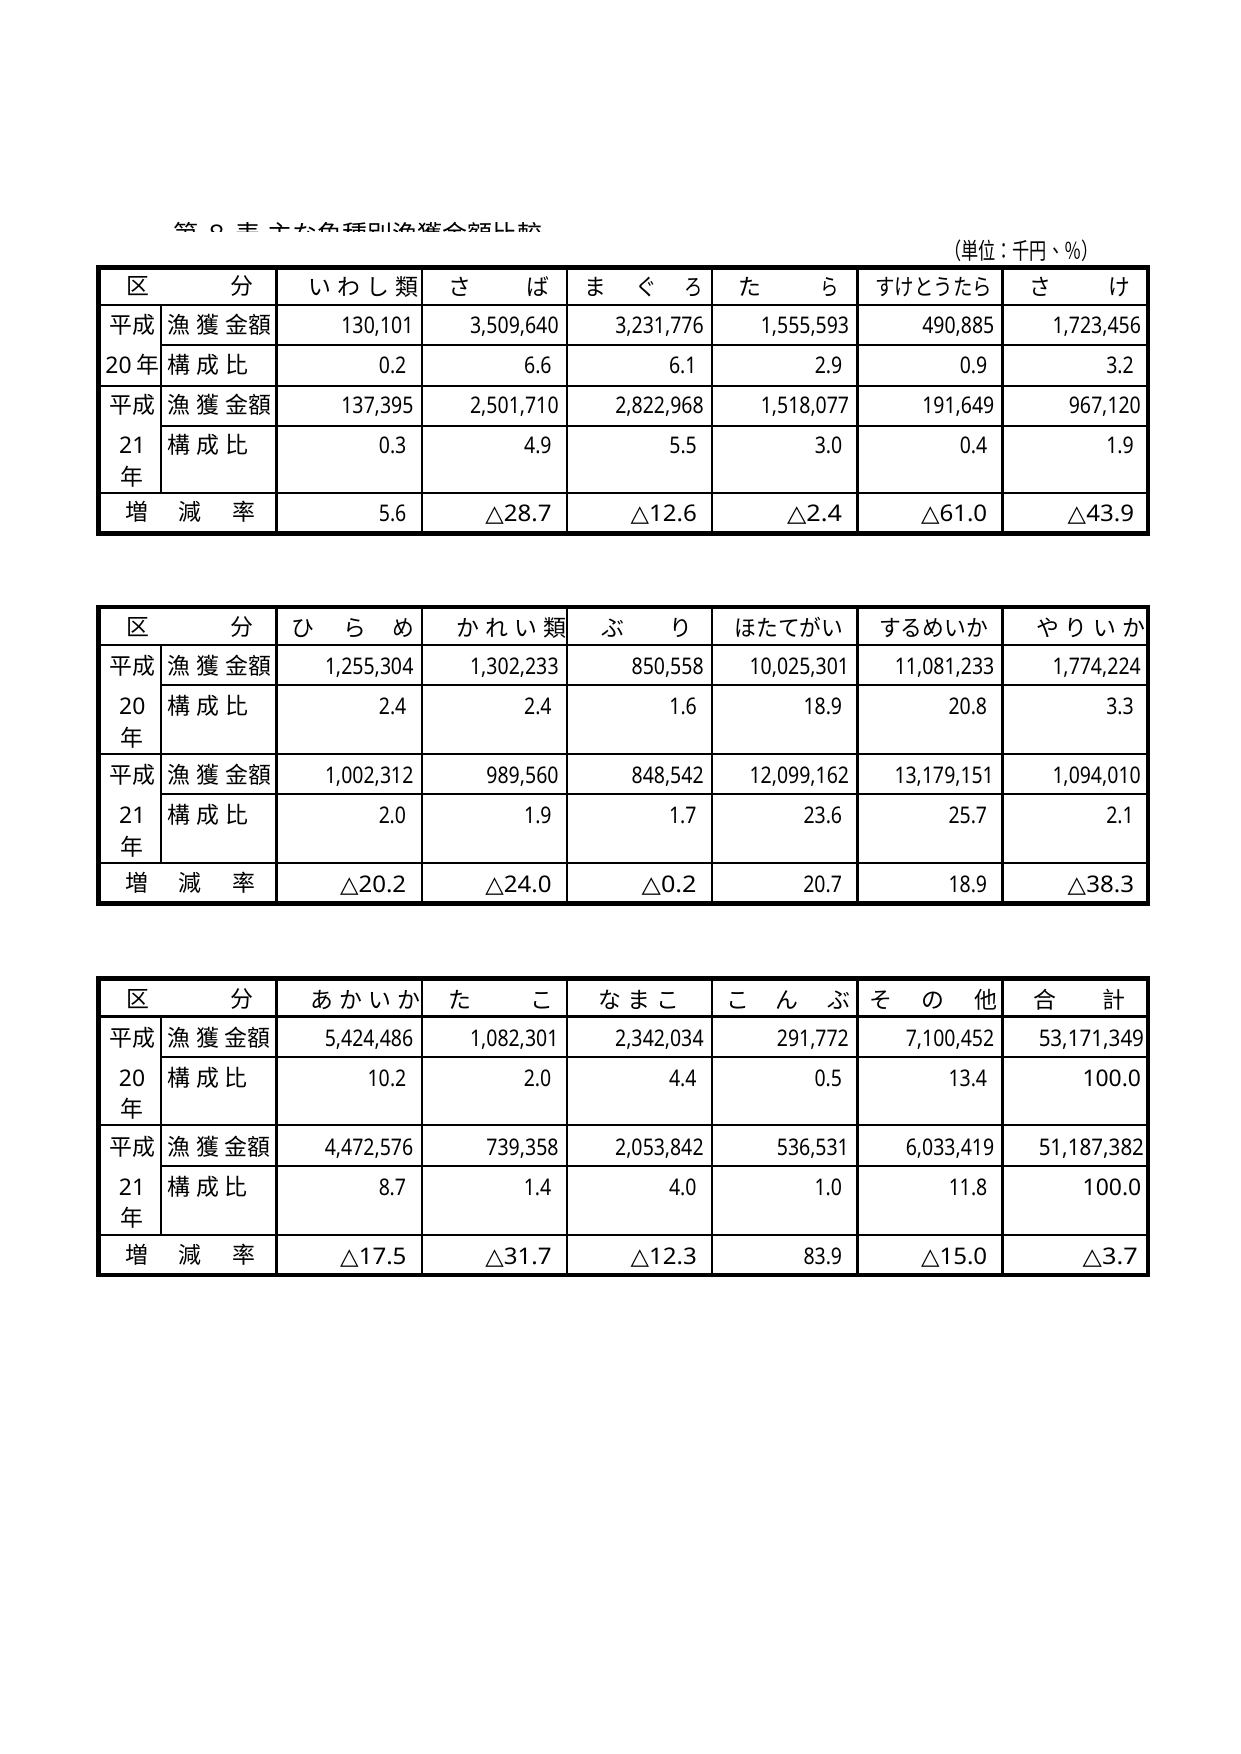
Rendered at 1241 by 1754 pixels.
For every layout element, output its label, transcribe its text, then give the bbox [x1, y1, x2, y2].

table_header こ ん ぶ [713, 981, 856, 1015]
table_cell 18.9 [713, 686, 856, 753]
table_cell 23.6 [713, 795, 856, 862]
table_cell 平成 [101, 306, 160, 344]
table_header ま ぐ ろ [568, 270, 711, 304]
table_cell 1,723,456 [1004, 306, 1146, 344]
table_cell 191,649 [859, 387, 1001, 425]
table_cell △12.6 [568, 494, 711, 531]
table_cell 1.7 [568, 795, 711, 862]
table_header 合 計 [1004, 981, 1146, 1015]
table_cell 967,120 [1004, 387, 1146, 425]
table_cell 739,358 [423, 1126, 566, 1165]
table_header た ら [713, 270, 856, 304]
table_cell △2.4 [713, 494, 856, 531]
table_cell 20.7 [713, 864, 856, 901]
table_cell 2.4 [278, 686, 421, 753]
table_cell 構 成 比 [162, 1058, 275, 1124]
table_cell 平成 [101, 646, 160, 684]
table_cell 5.5 [568, 427, 711, 492]
table_header すけとうたら [859, 270, 1001, 304]
table_cell 増 減 率 [101, 494, 275, 531]
table_cell 10,025,301 [713, 646, 856, 684]
table_header ぶ り [568, 609, 711, 644]
table_cell 構 成 比 [162, 686, 275, 753]
table_cell 4.0 [568, 1167, 711, 1233]
table_cell 130,101 [278, 306, 421, 344]
table_cell 13.4 [859, 1058, 1001, 1124]
table_header か れ い 類 [423, 609, 566, 644]
table_cell 1.6 [568, 686, 711, 753]
table_cell 1.9 [423, 795, 566, 862]
table_cell 平成 [101, 1126, 160, 1165]
table_cell 12,099,162 [713, 755, 856, 793]
table_cell △38.3 [1004, 864, 1146, 901]
table_cell △24.0 [423, 864, 566, 901]
table_cell △3.7 [1004, 1236, 1146, 1273]
table_header あ か い か [278, 981, 421, 1015]
table_cell 2,342,034 [568, 1018, 711, 1056]
table_cell 4.4 [568, 1058, 711, 1124]
table_header 区 分 [101, 981, 275, 1015]
table_cell 11,081,233 [859, 646, 1001, 684]
table_cell 6,033,419 [859, 1126, 1001, 1165]
table_cell 構 成 比 [162, 1167, 275, 1233]
table_cell 1,094,010 [1004, 755, 1146, 793]
table_cell 3.0 [713, 427, 856, 492]
table_cell 1,002,312 [278, 755, 421, 793]
table_cell 増 減 率 [101, 1236, 275, 1273]
table_header するめいか [859, 609, 1001, 644]
table_cell 3.3 [1004, 686, 1146, 753]
table_cell 8.7 [278, 1167, 421, 1233]
table_cell 490,885 [859, 306, 1001, 344]
table_cell 21年 [101, 425, 160, 492]
table_cell 850,558 [568, 646, 711, 684]
table_cell △17.5 [278, 1236, 421, 1273]
table_cell 100.0 [1004, 1167, 1146, 1233]
table_header 区 分 [101, 270, 275, 304]
table_cell 7,100,452 [859, 1018, 1001, 1056]
table_cell 増 減 率 [101, 864, 275, 901]
table_cell 2,822,968 [568, 387, 711, 425]
table_cell 21年 [101, 793, 160, 862]
table_cell 21年 [101, 1165, 160, 1233]
table_cell 2,501,710 [423, 387, 566, 425]
table_cell 1.4 [423, 1167, 566, 1233]
table_cell 51,187,382 [1004, 1126, 1146, 1165]
table_cell 2.0 [423, 1058, 566, 1124]
table_cell 5.6 [278, 494, 421, 531]
table_cell 291,772 [713, 1018, 856, 1056]
table_header 区 分 [101, 609, 275, 644]
table_header さ け [1004, 270, 1146, 304]
table_cell 構 成 比 [162, 346, 275, 384]
table_cell 1,255,304 [278, 646, 421, 684]
table_cell 4.9 [423, 427, 566, 492]
table_header な ま こ [568, 981, 711, 1015]
table_cell 漁 獲 金額 [162, 387, 275, 425]
table_cell 漁 獲 金額 [162, 1126, 275, 1165]
table_cell 6.6 [423, 346, 566, 384]
table_cell 1.9 [1004, 427, 1146, 492]
table_cell 848,542 [568, 755, 711, 793]
table_cell 18.9 [859, 864, 1001, 901]
table_header そ の 他 [859, 981, 1001, 1015]
table_cell 平成 [101, 387, 160, 425]
table_cell △20.2 [278, 864, 421, 901]
table_header さ ば [423, 270, 566, 304]
table_header い わ し 類 [278, 270, 421, 304]
table_cell 53,171,349 [1004, 1018, 1146, 1056]
table_cell △0.2 [568, 864, 711, 901]
table_cell 4,472,576 [278, 1126, 421, 1165]
table_cell 1,518,077 [713, 387, 856, 425]
table_cell 10.2 [278, 1058, 421, 1124]
table_cell △31.7 [423, 1236, 566, 1273]
table_cell 1,302,233 [423, 646, 566, 684]
table_cell 25.7 [859, 795, 1001, 862]
table_cell 構 成 比 [162, 427, 275, 492]
table_cell 漁 獲 金額 [162, 306, 275, 344]
table_header や り い か [1004, 609, 1146, 644]
text （単位：千円、％） [81, 237, 1098, 265]
table_cell 20年 [101, 344, 160, 384]
table_cell 536,531 [713, 1126, 856, 1165]
table_cell 0.2 [278, 346, 421, 384]
table_cell 83.9 [713, 1236, 856, 1273]
table_cell △12.3 [568, 1236, 711, 1273]
table_header ひ ら め [278, 609, 421, 644]
table_cell 平成 [101, 1018, 160, 1056]
table_cell 989,560 [423, 755, 566, 793]
table_cell 1.0 [713, 1167, 856, 1233]
table_cell 2,053,842 [568, 1126, 711, 1165]
table_cell 3.2 [1004, 346, 1146, 384]
table_cell 2.4 [423, 686, 566, 753]
table_cell 20.8 [859, 686, 1001, 753]
table_cell 2.0 [278, 795, 421, 862]
table_cell 2.9 [713, 346, 856, 384]
table_cell 6.1 [568, 346, 711, 384]
table_cell 13,179,151 [859, 755, 1001, 793]
table_cell 20年 [101, 1056, 160, 1124]
table_header た こ [423, 981, 566, 1015]
table_cell 0.9 [859, 346, 1001, 384]
table_cell 11.8 [859, 1167, 1001, 1233]
table_cell 1,555,593 [713, 306, 856, 344]
table_cell 1,774,224 [1004, 646, 1146, 684]
table_cell △28.7 [423, 494, 566, 531]
table_cell 3,231,776 [568, 306, 711, 344]
table_cell △15.0 [859, 1236, 1001, 1273]
table_cell 0.4 [859, 427, 1001, 492]
table_cell 構 成 比 [162, 795, 275, 862]
table_header ほたてがい [713, 609, 856, 644]
table_cell 2.1 [1004, 795, 1146, 862]
table_cell 漁 獲 金額 [162, 646, 275, 684]
table_cell 137,395 [278, 387, 421, 425]
table_cell 100.0 [1004, 1058, 1146, 1124]
table_cell 5,424,486 [278, 1018, 421, 1056]
table_cell 3,509,640 [423, 306, 566, 344]
table_cell 平成 [101, 755, 160, 793]
table_cell 漁 獲 金額 [162, 1018, 275, 1056]
table_cell 漁 獲 金額 [162, 755, 275, 793]
table_cell 0.3 [278, 427, 421, 492]
table_cell 0.5 [713, 1058, 856, 1124]
table_cell 20年 [101, 684, 160, 753]
table_cell △61.0 [859, 494, 1001, 531]
table_cell 1,082,301 [423, 1018, 566, 1056]
table_cell △43.9 [1004, 494, 1146, 531]
